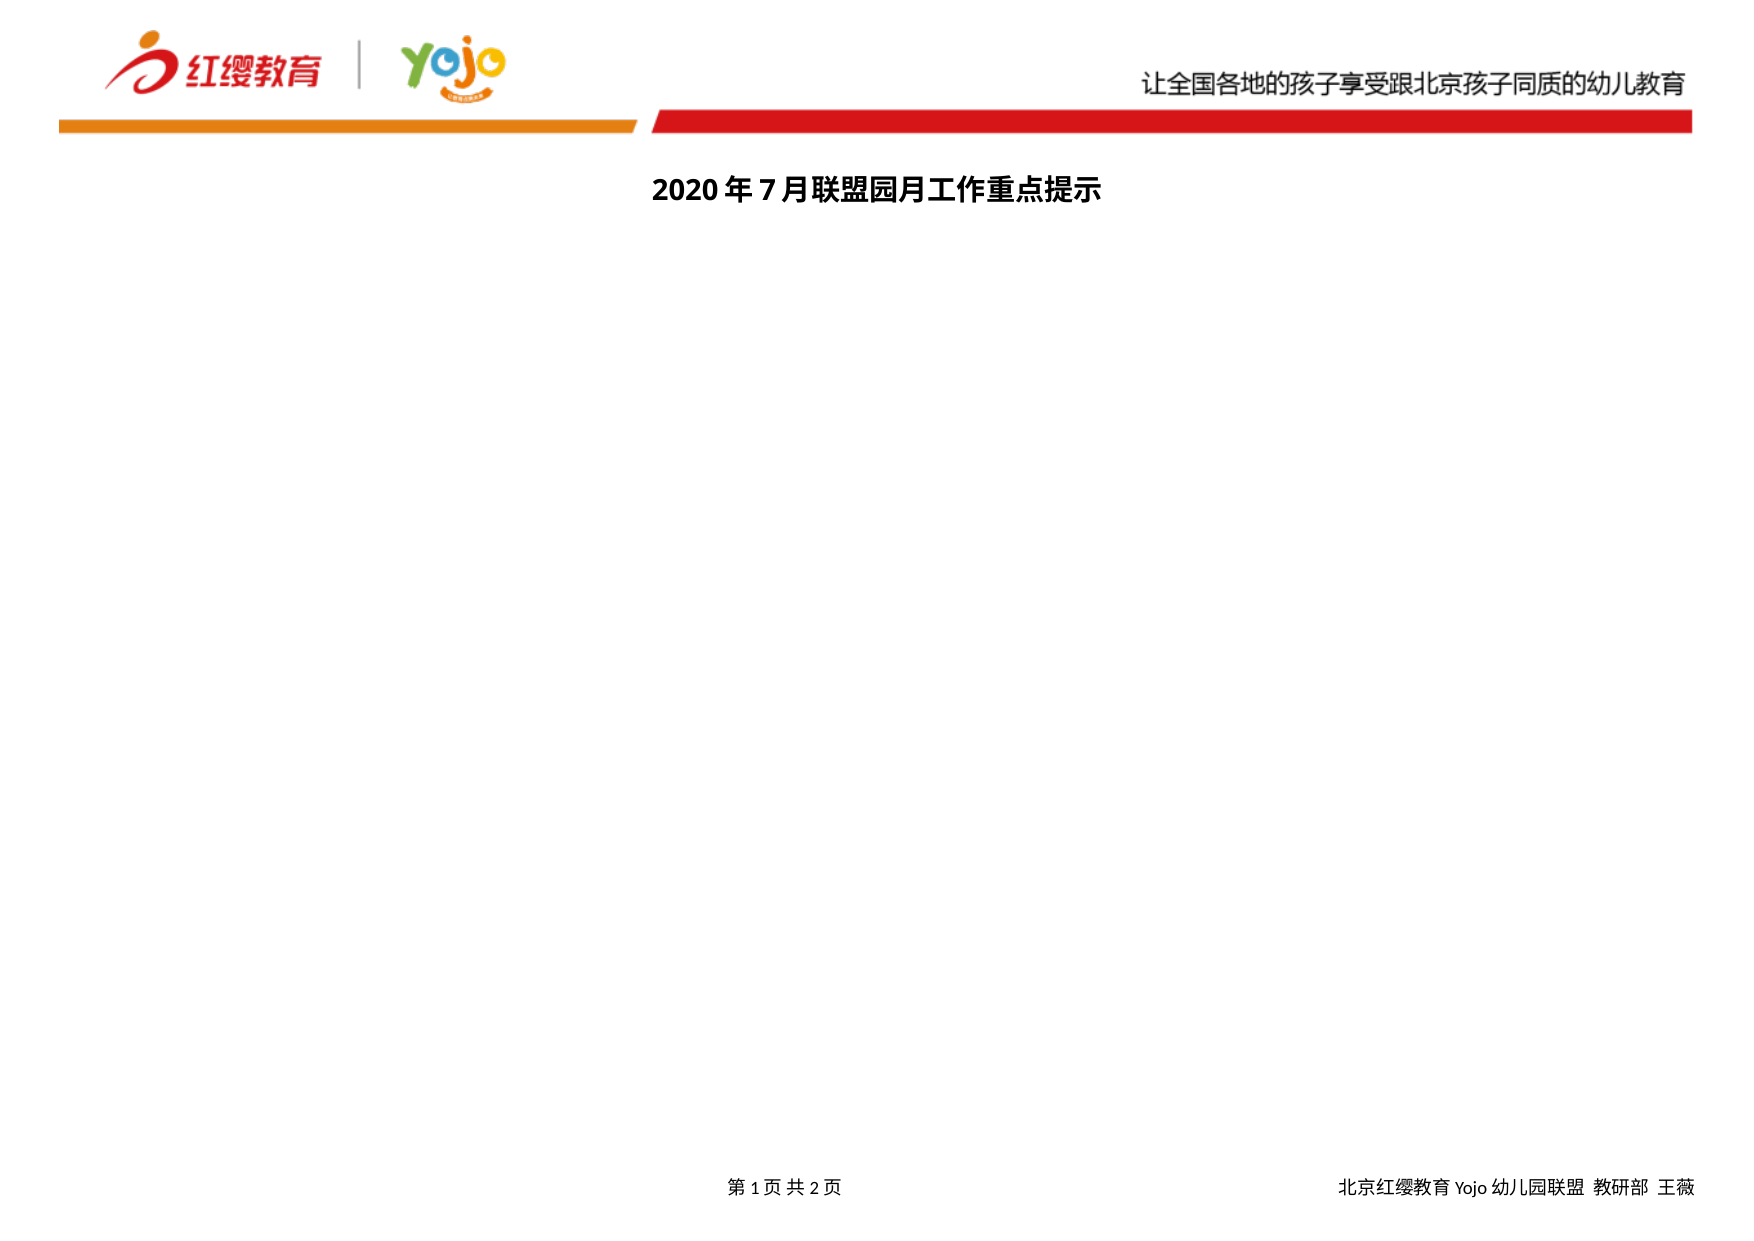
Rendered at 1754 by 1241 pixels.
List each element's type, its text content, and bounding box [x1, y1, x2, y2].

picture [59, 2, 1693, 144]
text 2020年7月联盟园月工作重点提示 [59, 155, 1695, 220]
